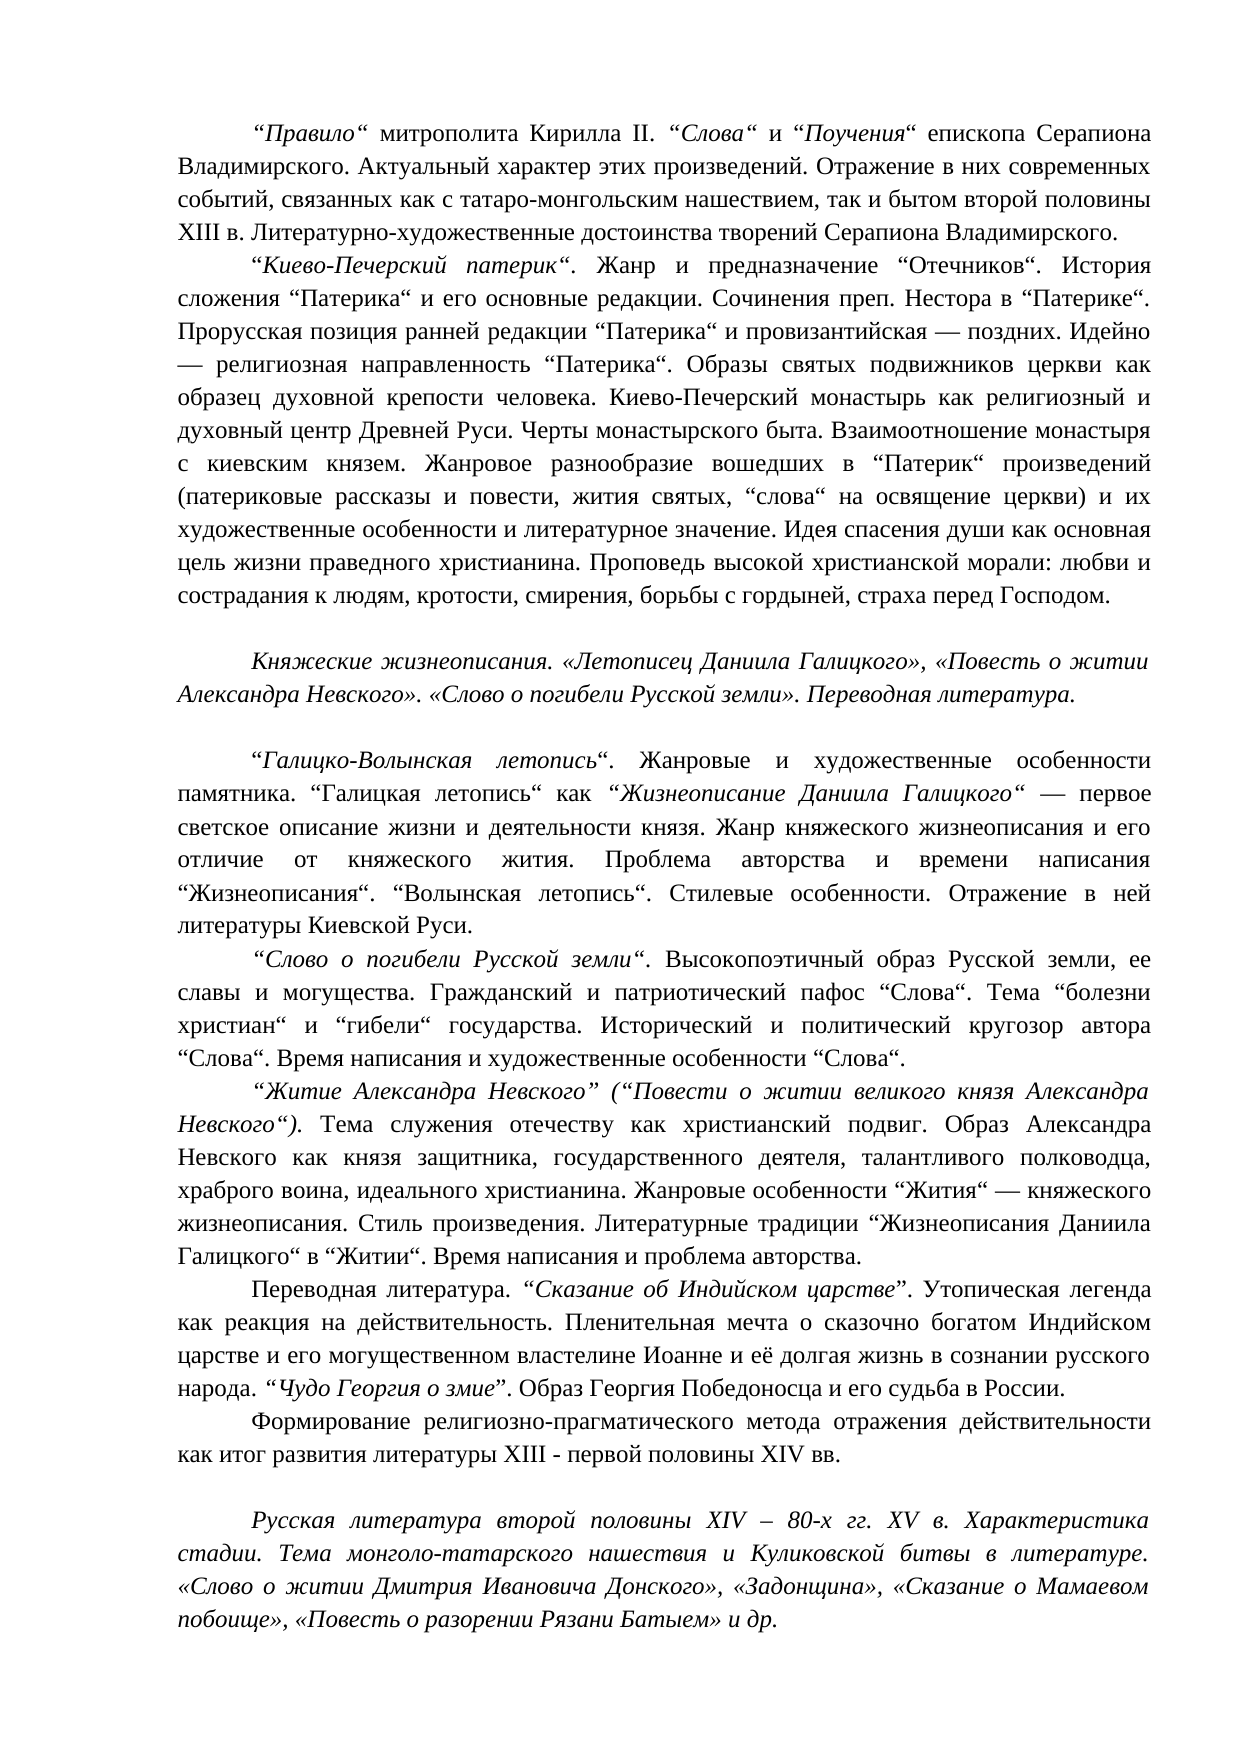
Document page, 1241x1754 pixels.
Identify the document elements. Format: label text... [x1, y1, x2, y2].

text Русская литература второй половины XIV – 80-х гг. XV в. Характеристика стадии. Тема монголо-татарского нашествия и Куликовской битвы в литературе. «Слово о житии Дмитрия Ивановича Донского», «Задонщина», «Сказание о Мамаевом побоище», «Повесть о разорении Рязани Батыем» и др. [177, 1505, 1152, 1633]
text Переводная литература. “Сказание об Индийском царстве”. Утопическая легенда как реакция на действительность. Пленительная мечта о сказочно богатом Индийском царстве и его могущественном властелине Иоанне и её долгая жизнь в сознании русского народа. “Чудо Георгия о змие”. Образ Георгия Победоносца и его судьба в России. [177, 1274, 1152, 1402]
text Формирование религиозно-прагматического метода отражения действительности как итог развития литературы XIII - первой половины XIV вв. [177, 1406, 1152, 1468]
text Княжеские жизнеописания. «Летописец Даниила Галицкого», «Повесть о житии Александра Невского». «Слово о погибели Русской земли». Переводная литература. [177, 646, 1152, 708]
text “Киево-Печерский патерик“. Жанр и предназначение “Отечников“. История сложения “Патерика“ и его основные редакции. Сочинения преп. Нестора в “Патерике“. Прорусская позиция ранней редакции “Патерика“ и провизантийская — поздних. Идейно — религиозная направленность “Патерика“. Образы святых подвижников церкви как образец духовной крепости человека. Киево-Печерский монастырь как религиозный и духовный центр Древней Руси. Черты монастырского быта. Взаимоотношение монастыря с киевским князем. Жанровое разнообразие вошедших в “Патерик“ произведений (патериковые рассказы и повести, жития святых, “слова“ на освящение церкви) и их художественные особенности и литературное значение. Идея спасения души как основная цель жизни праведного христианина. Проповедь высокой христианской морали: любви и сострадания к людям, кротости, смирения, борьбы с гордыней, страха перед Господом. [177, 250, 1152, 609]
text “Правило“ митрополита Кирилла II. “Слова“ и “Поучения“ епископа Серапиона Владимирского. Актуальный характер этих произведений. Отражение в них современных событий, связанных как с татаро-монгольским нашествием, так и бытом второй половины ХIII в. Литературно-художественные достоинства творений Серапиона Владимирского. [177, 118, 1152, 246]
text “Галицко-Волынская летопись“. Жанровые и художественные особенности памятника. “Галицкая летопись“ как “Жизнеописание Даниила Галицкого“ — первое светское описание жизни и деятельности князя. Жанр княжеского жизнеописания и его отличие от княжеского жития. Проблема авторства и времени написания “Жизнеописания“. “Волынская летопись“. Стилевые особенности. Отражение в ней литературы Киевской Руси. [177, 746, 1152, 939]
text “Житие Александра Невского” (“Повести о житии великого князя Александра Невского“). Тема служения отечеству как христианский подвиг. Образ Александра Невского как князя защитника, государственного деятеля, талантливого полководца, храброго воина, идеального христианина. Жанровые особенности “Жития“ — княжеского жизнеописания. Стиль произведения. Литературные традиции “Жизнеописания Даниила Галицкого“ в “Житии“. Время написания и проблема авторства. [177, 1076, 1152, 1269]
text “Слово о погибели Русской земли“. Высокопоэтичный образ Русской земли, ее славы и могущества. Гражданский и патриотический пафос “Слова“. Тема “болезни христиан“ и “гибели“ государства. Исторический и политический кругозор автора “Слова“. Время написания и художественные особенности “Слова“. [177, 944, 1152, 1071]
